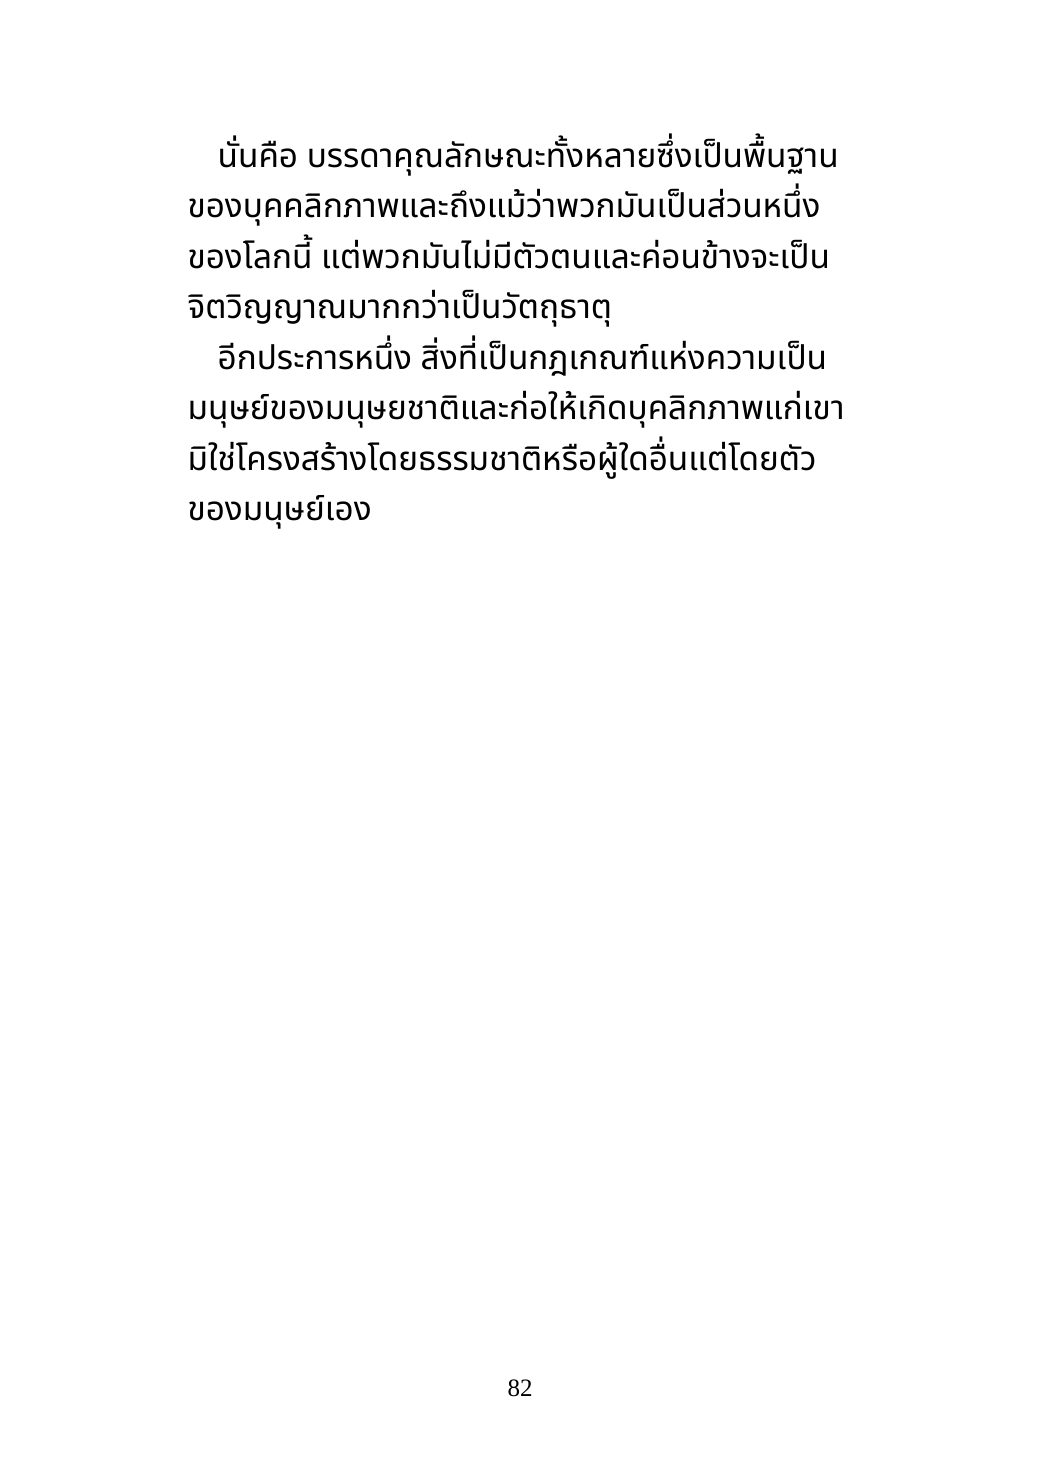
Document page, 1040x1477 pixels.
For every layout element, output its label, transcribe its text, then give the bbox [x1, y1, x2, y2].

text อีกประการหนึ่ง สิ่งที่เป็นกฎเกณฑ์แห่งความเป็นมนุษย์ของมนุษยชาติและก่อให้เกิดบุคลิกภาพแก่เขามิใช่โครงสร้างโดยธรรมชาติหรือผู้ใดอื่นแต่โดยตัวของมนุษย์เอง [187, 334, 852, 535]
text นั่นคือ บรรดาคุณลักษณะทั้งหลายซึ่งเป็นพื้นฐานของบุคคลิกภาพและถึงแม้ว่าพวกมันเป็นส่วนหนึ่งของโลกนี้ แต่พวกมันไม่มีตัวตนและค่อนข้างจะเป็นจิตวิญญาณมากกว่าเป็นวัตถุธาตุ [187, 132, 852, 334]
